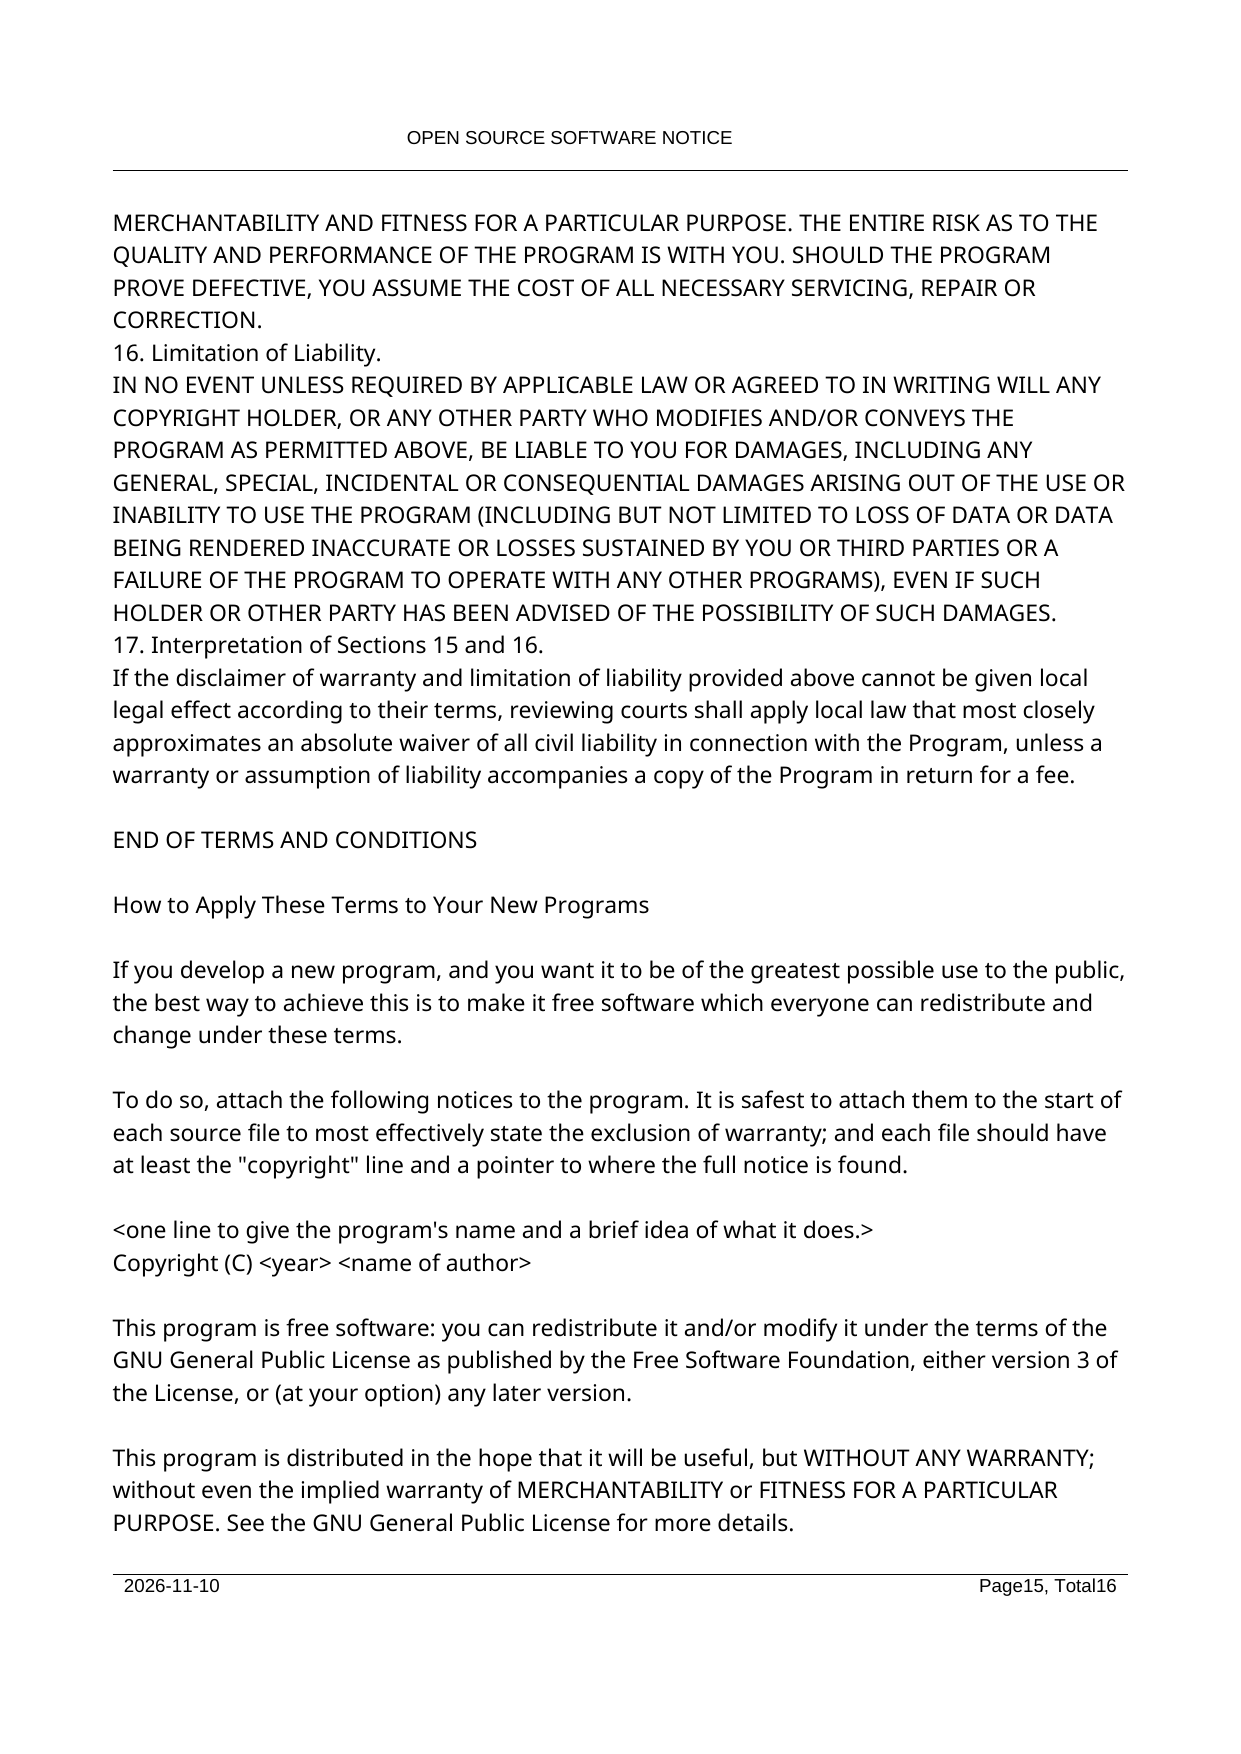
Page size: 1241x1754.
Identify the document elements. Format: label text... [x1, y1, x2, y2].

text This program is free software: you can redistribute it and/or modify it under the terms of the GNU General Public License as published by the Free Software Foundation, either version 3 of the License, or (at your option) any later version. [112, 1311, 1128, 1409]
text 16. Limitation of Liability. [112, 336, 1128, 369]
text IN NO EVENT UNLESS REQUIRED BY APPLICABLE LAW OR AGREED TO IN WRITING WILL ANY COPYRIGHT HOLDER, OR ANY OTHER PARTY WHO MODIFIES AND/OR CONVEYS THE PROGRAM AS PERMITTED ABOVE, BE LIABLE TO YOU FOR DAMAGES, INCLUDING ANY GENERAL, SPECIAL, INCIDENTAL OR CONSEQUENTIAL DAMAGES ARISING OUT OF THE USE OR INABILITY TO USE THE PROGRAM (INCLUDING BUT NOT LIMITED TO LOSS OF DATA OR DATA BEING RENDERED INACCURATE OR LOSSES SUSTAINED BY YOU OR THIRD PARTIES OR A FAILURE OF THE PROGRAM TO OPERATE WITH ANY OTHER PROGRAMS), EVEN IF SUCH HOLDER OR OTHER PARTY HAS BEEN ADVISED OF THE POSSIBILITY OF SUCH DAMAGES. [112, 369, 1128, 629]
text END OF TERMS AND CONDITIONS [112, 824, 1128, 856]
text 17. Interpretation of Sections 15 and 16. [112, 629, 1128, 661]
text This program is distributed in the hope that it will be useful, but WITHOUT ANY WARRANTY; without even the implied warranty of MERCHANTABILITY or FITNESS FOR A PARTICULAR PURPOSE. See the GNU General Public License for more details. [112, 1441, 1128, 1539]
text If the disclaimer of warranty and limitation of liability provided above cannot be given local legal effect according to their terms, reviewing courts shall apply local law that most closely approximates an absolute waiver of all civil liability in connection with the Program, unless a warranty or assumption of liability accompanies a copy of the Program in return for a fee. [112, 661, 1128, 791]
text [112, 206, 1128, 336]
text If you develop a new program, and you want it to be of the greatest possible use to the public, the best way to achieve this is to make it free software which everyone can redistribute and change under these terms. [112, 954, 1128, 1051]
text Copyright (C) <year> <name of author> [112, 1246, 1128, 1279]
text <one line to give the program's name and a brief idea of what it does.> [112, 1214, 1128, 1246]
text How to Apply These Terms to Your New Programs [112, 889, 1128, 921]
text To do so, attach the following notices to the program. It is safest to attach them to the start of each source file to most effectively state the exclusion of warranty; and each file should have at least the "copyright" line and a pointer to where the full notice is found. [112, 1084, 1128, 1181]
